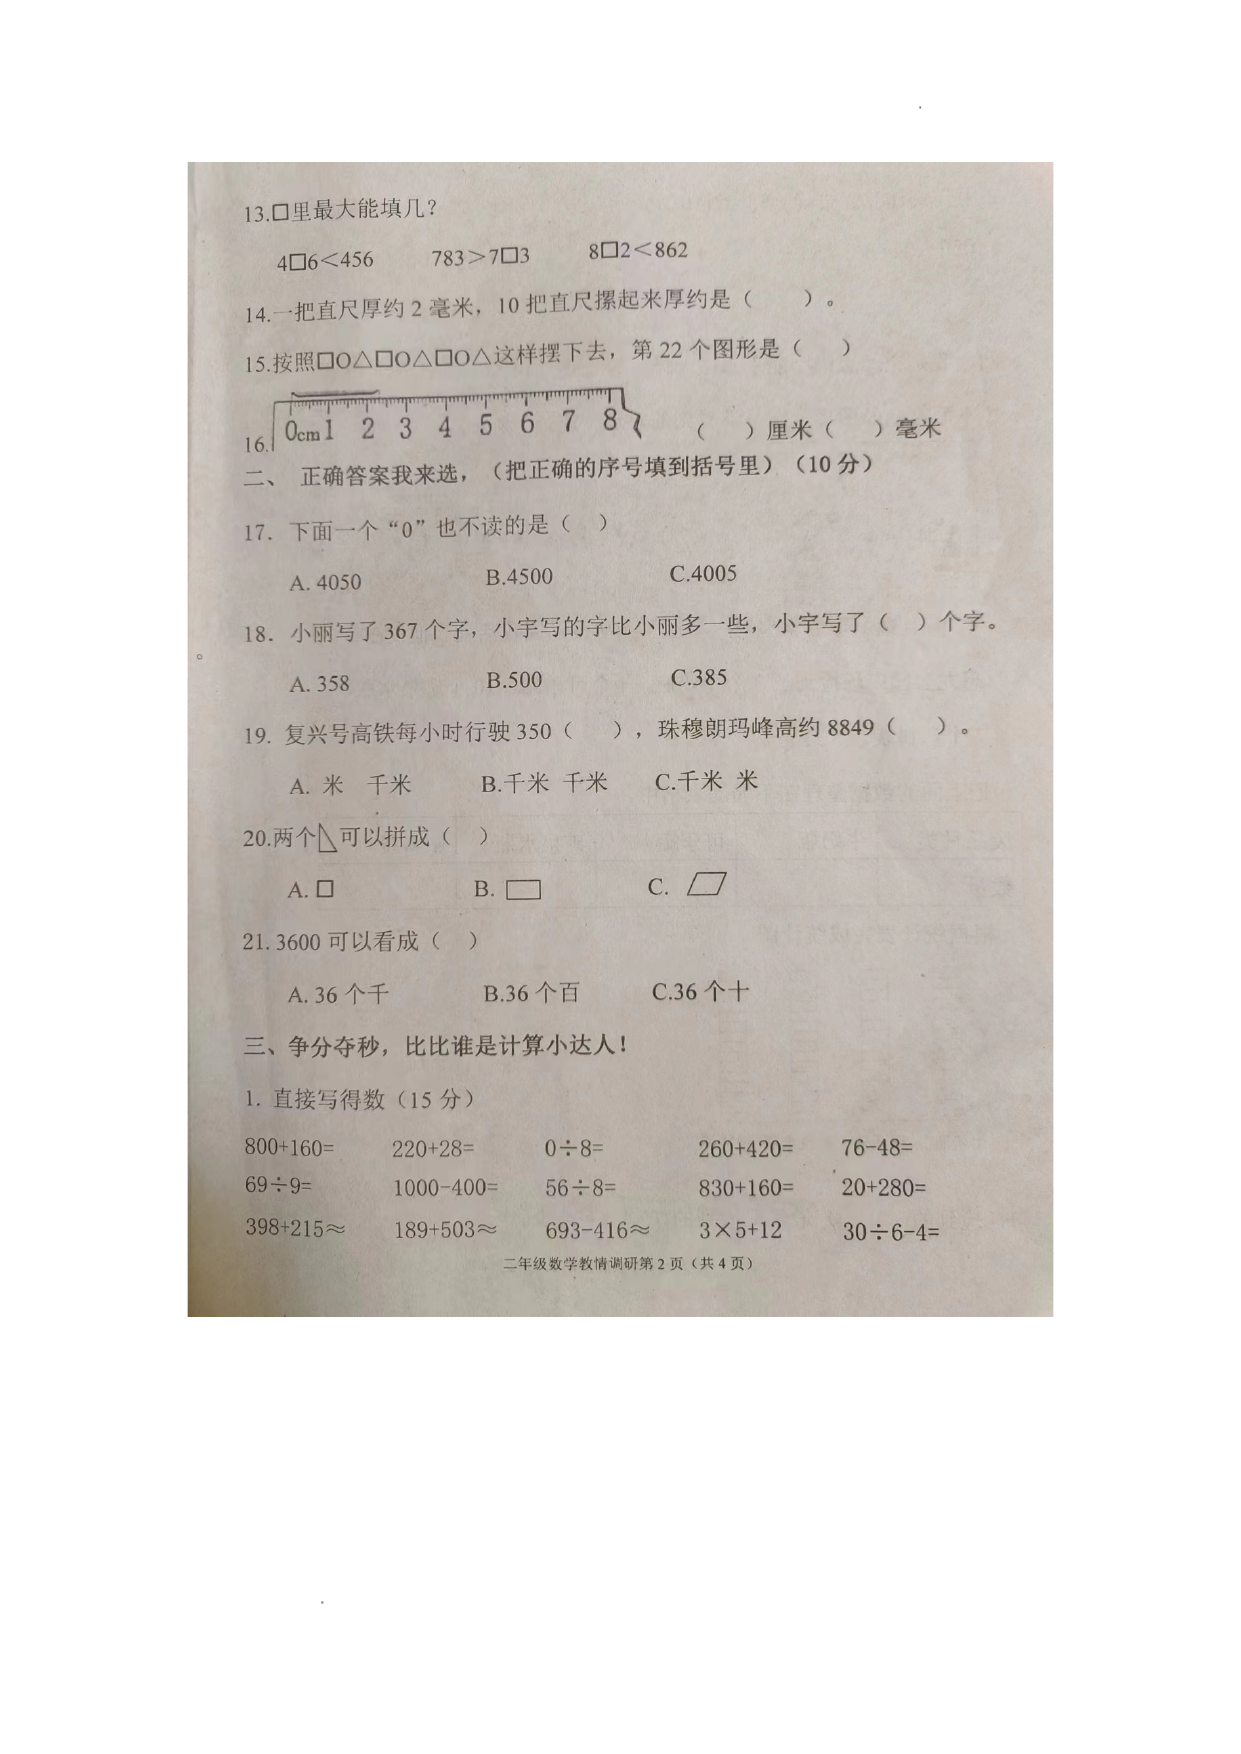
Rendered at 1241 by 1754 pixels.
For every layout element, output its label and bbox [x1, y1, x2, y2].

picture [187, 162, 1054, 1317]
